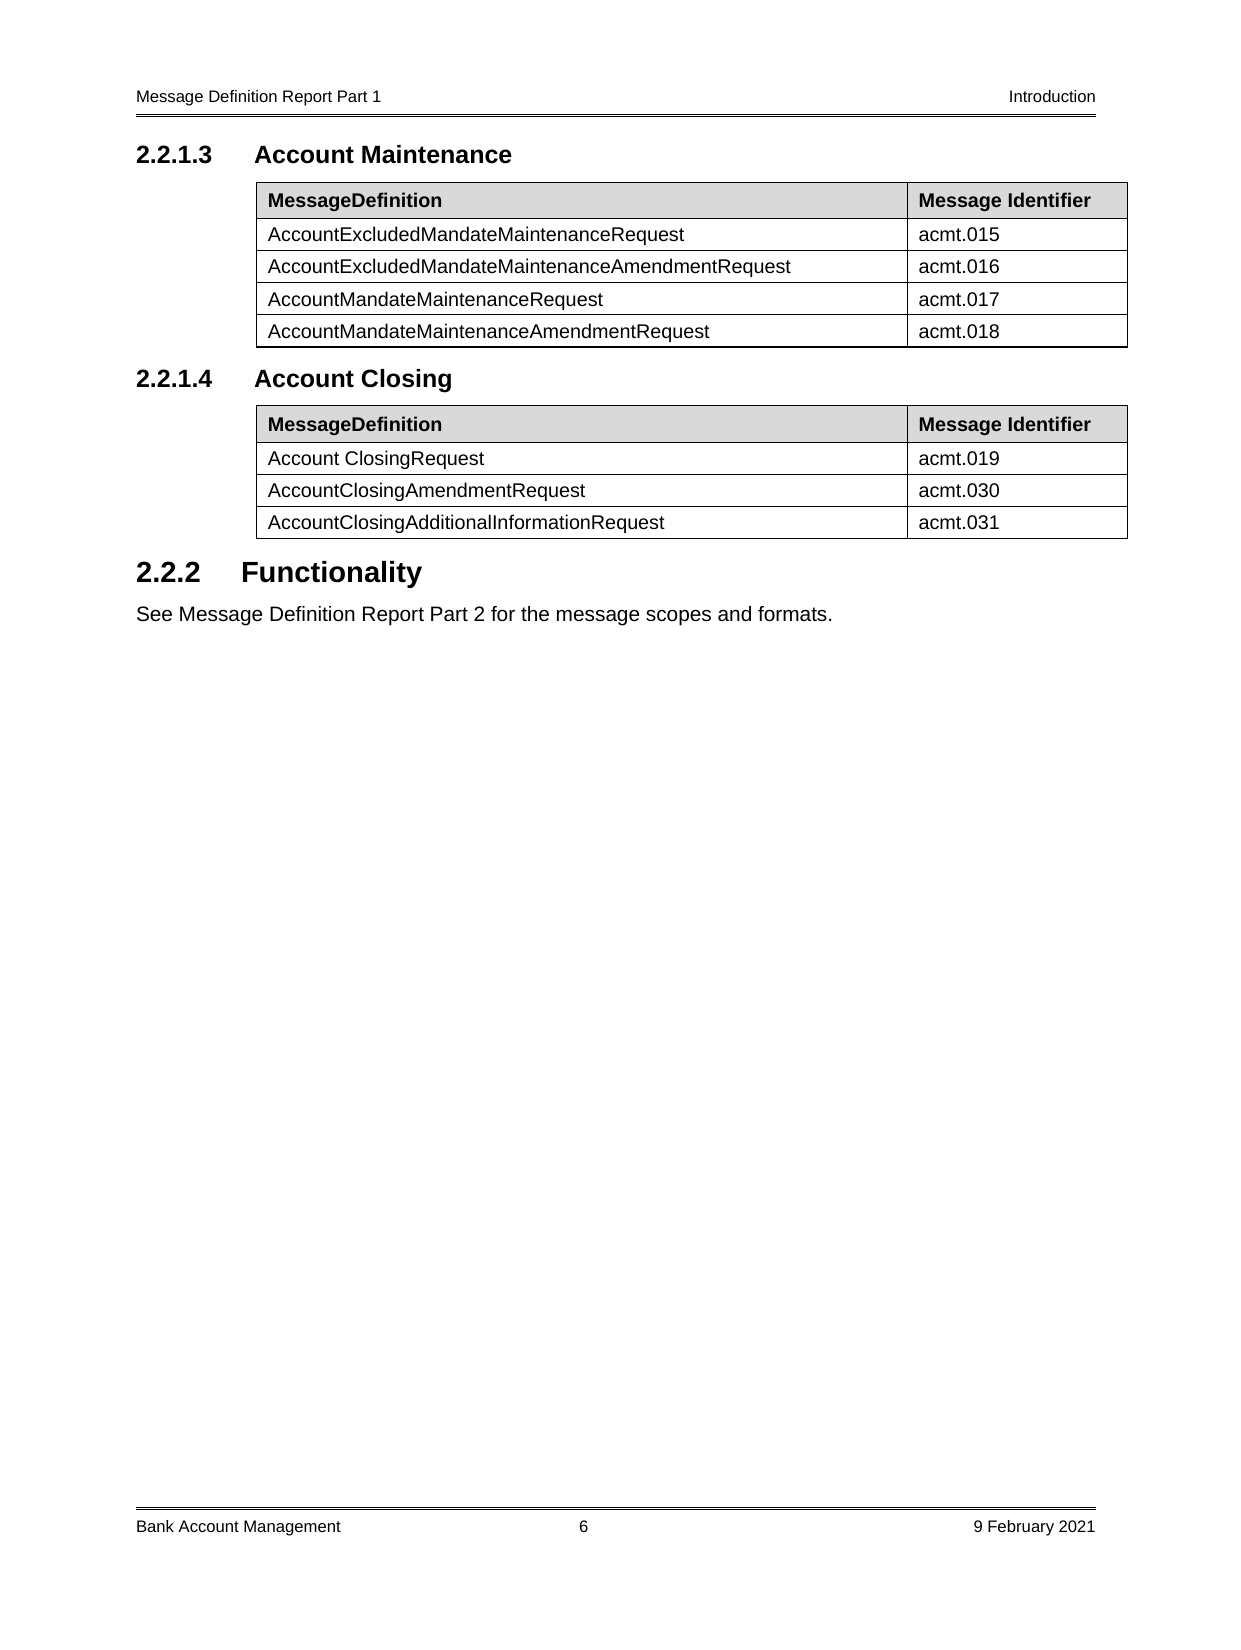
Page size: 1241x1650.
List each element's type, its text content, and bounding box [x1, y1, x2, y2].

table_cell acmt.017 [908, 283, 1127, 314]
table_cell acmt.030 [908, 475, 1127, 506]
table_header MessageDefinition [257, 406, 907, 442]
table_cell acmt.018 [908, 315, 1127, 346]
table_cell acmt.016 [908, 251, 1127, 282]
table_header Message Identifier [908, 183, 1127, 218]
text See Message Definition Report Part 2 for the message scopes and formats. [136, 602, 1104, 626]
table_cell AccountExcludedMandateMaintenanceAmendmentRequest [257, 251, 907, 282]
table_cell Account ClosingRequest [257, 443, 907, 474]
table_cell AccountClosingAmendmentRequest [257, 475, 907, 506]
table_cell AccountClosingAdditionalInformationRequest [257, 507, 907, 538]
table_cell AccountMandateMaintenanceRequest [257, 283, 907, 314]
table_header Message Identifier [908, 406, 1127, 442]
subtitle Functionality [136, 556, 1104, 589]
subtitle Account Closing [136, 364, 1104, 393]
table_cell acmt.031 [908, 507, 1127, 538]
table_cell AccountExcludedMandateMaintenanceRequest [257, 219, 907, 250]
table_cell acmt.015 [908, 219, 1127, 250]
table_cell acmt.019 [908, 443, 1127, 474]
table_cell AccountMandateMaintenanceAmendmentRequest [257, 315, 907, 346]
table_header MessageDefinition [257, 183, 907, 218]
subtitle Account Maintenance [136, 141, 1104, 169]
